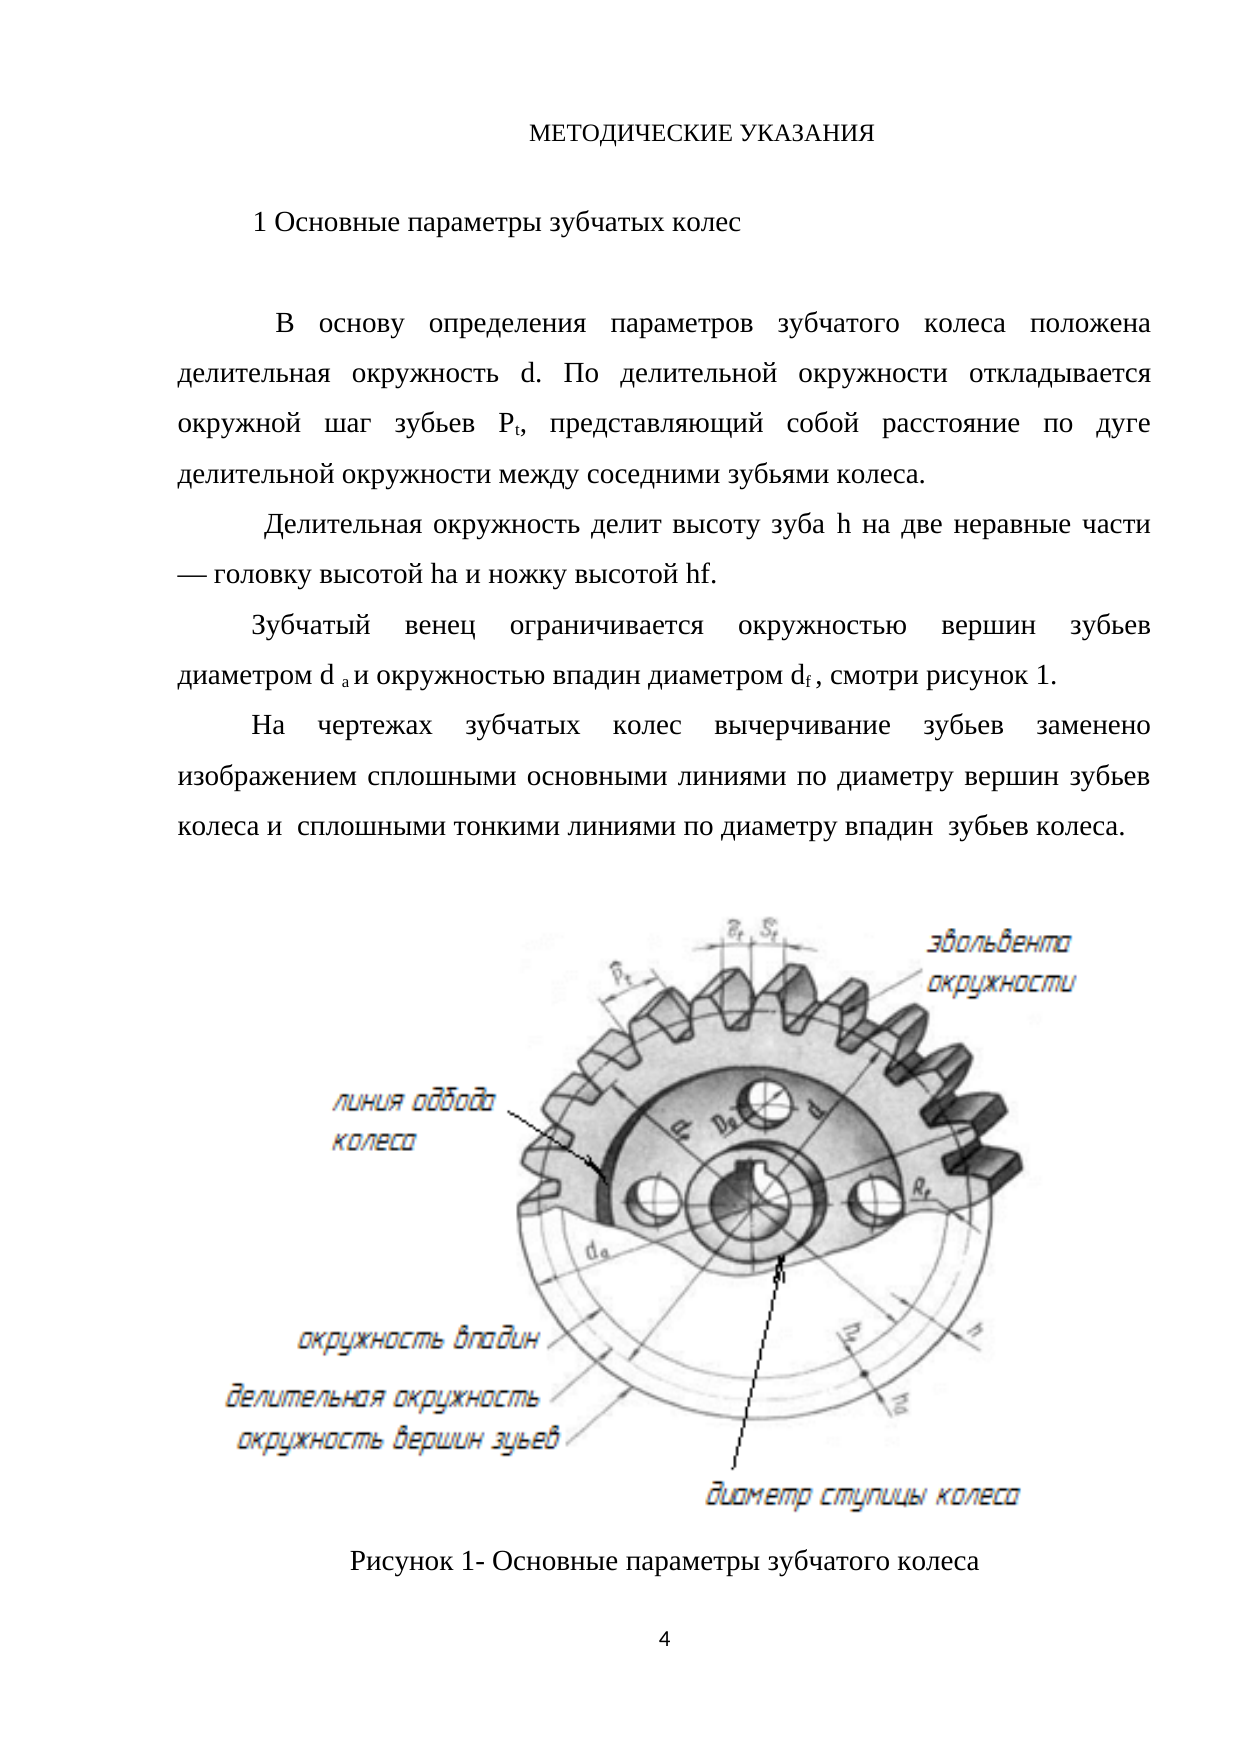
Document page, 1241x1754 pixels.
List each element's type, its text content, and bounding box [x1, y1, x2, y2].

text МЕТОДИЧЕСКИЕ УКАЗАНИЯ [177, 118, 1152, 147]
text В основу определения параметров зубчатого колеса положена делительная окружность d. По делительной окружности откладывается окружной шаг зубьев Рt, представляющий собой расстояние по дуге делительной окружности между соседними зубьями колеса. [177, 305, 1152, 489]
text Рисунок 1- Основные параметры зубчатого колеса [177, 1543, 1152, 1577]
text Зубчатый венец ограничивается окружностью вершин зубьев диаметром d а и окружностью впадин диаметром df , смотри рисунок 1. [177, 607, 1152, 691]
text На чертежах зубчатых колес вычерчивание зубьев заменено изображением сплошными основными линиями по диаметру вершин зубьев колеса и сплошными тонкими линиями по диаметру впадин зубьев колеса. [177, 707, 1152, 842]
text Делительная окружность делит высоту зуба h на две неравные части — головку высотой ha и ножку высотой hf. [177, 506, 1152, 590]
picture [220, 908, 1109, 1532]
text 1 Основные параметры зубчатых колес [177, 204, 1152, 238]
